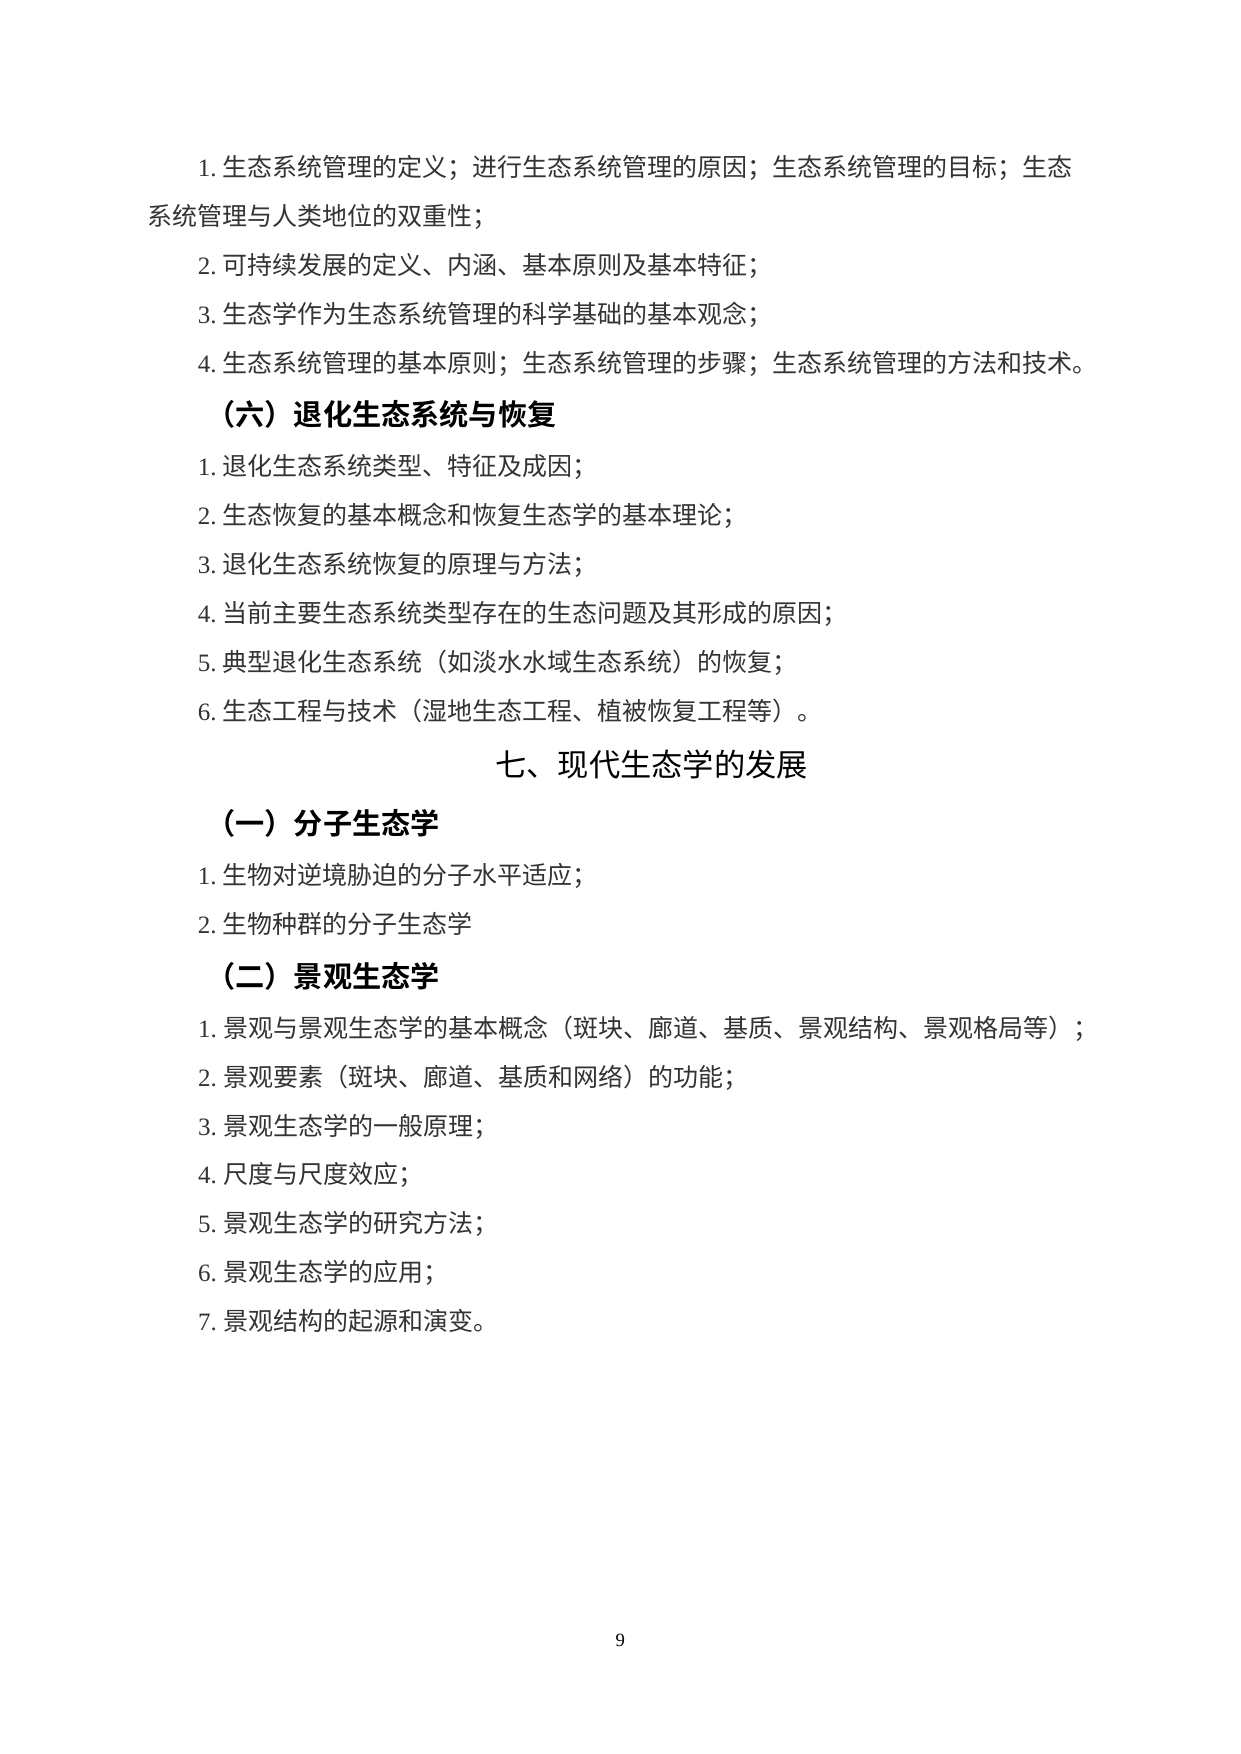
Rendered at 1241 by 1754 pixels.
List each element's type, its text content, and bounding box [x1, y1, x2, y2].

text 2. 生物种群的分子生态学 [148, 905, 1092, 941]
text （二）景观生态学 [148, 953, 1092, 996]
text 5. 典型退化生态系统（如淡水水域生态系统）的恢复； [148, 642, 1092, 678]
text 3. 生态学作为生态系统管理的科学基础的基本观念； [148, 294, 1092, 331]
text 4. 当前主要生态系统类型存在的生态问题及其形成的原因； [148, 593, 1092, 630]
text 2. 可持续发展的定义、内涵、基本原则及基本特征； [148, 245, 1092, 282]
text 7. 景观结构的起源和演变。 [198, 1302, 1092, 1338]
text 2. 生态恢复的基本概念和恢复生态学的基本理论； [148, 496, 1092, 532]
text 2. 景观要素（斑块、廊道、基质和网络）的功能； [198, 1057, 1092, 1093]
text 1. 退化生态系统类型、特征及成因； [148, 447, 1092, 483]
text （六）退化生态系统与恢复 [148, 392, 1092, 434]
text 3. 退化生态系统恢复的原理与方法； [148, 544, 1092, 581]
text 3. 景观生态学的一般原理； [198, 1106, 1092, 1142]
text 1. 景观与景观生态学的基本概念（斑块、廊道、基质、景观结构、景观格局等）； [198, 1008, 1092, 1045]
text （一）分子生态学 [148, 801, 1092, 843]
text 七、现代生态学的发展 [148, 740, 1092, 785]
text 1. 生物对逆境胁迫的分子水平适应； [148, 856, 1092, 892]
text 4. 尺度与尺度效应； [198, 1155, 1092, 1191]
text 1. 生态系统管理的定义；进行生态系统管理的原因；生态系统管理的目标；生态系统管理与人类地位的双重性； [148, 148, 1092, 233]
text 6. 生态工程与技术（湿地生态工程、植被恢复工程等）。 [148, 691, 1092, 727]
text 5. 景观生态学的研究方法； [198, 1204, 1092, 1240]
text 6. 景观生态学的应用； [198, 1253, 1092, 1289]
text 4. 生态系统管理的基本原则；生态系统管理的步骤；生态系统管理的方法和技术。 [148, 343, 1092, 379]
